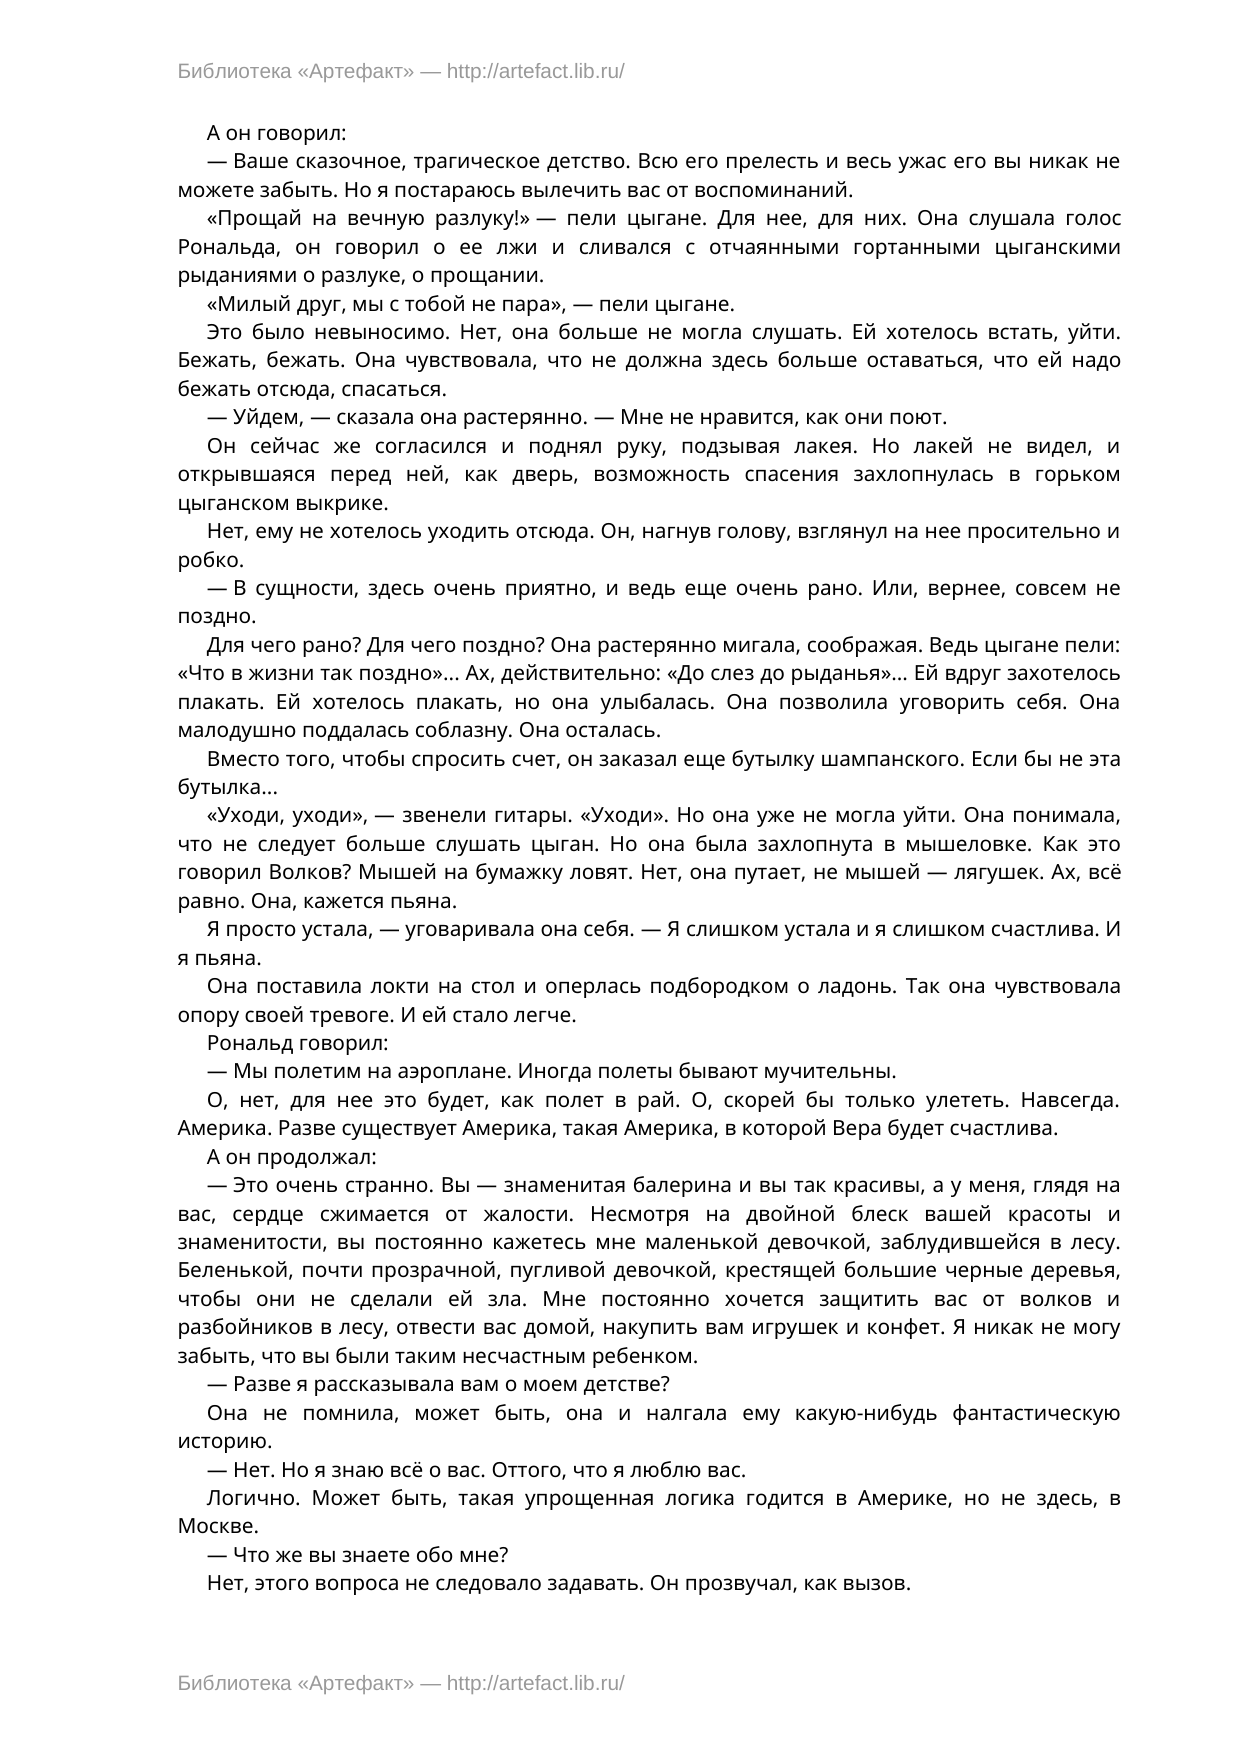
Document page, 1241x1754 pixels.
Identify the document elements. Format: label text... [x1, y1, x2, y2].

text Для чего рано? Для чего поздно? Она растерянно мигала, соображая. Ведь цыгане пели: «Что в жизни так поздно»... Ах, действительно: «До слез до рыданья»... Ей вдруг захотелось плакать. Ей хотелось плакать, но она улыбалась. Она позволила уговорить себя. Она малодушно поддалась соблазну. Она осталась. [177, 630, 1122, 744]
text Нет, ему не хотелось уходить отсюда. Он, нагнув голову, взглянул на нее просительно и робко. [177, 516, 1122, 573]
text О, нет, для нее это будет, как полет в рай. О, скорей бы только улететь. Навсегда. Америка. Разве существует Америка, такая Америка, в которой Вера будет счастлива. [177, 1085, 1122, 1142]
text — Ваше сказочное, трагическое детство. Всю его прелесть и весь ужас его вы никак не можете забыть. Но я постараюсь вылечить вас от воспоминаний. [177, 147, 1122, 203]
text «Милый друг, мы с тобой не пара», — пели цыгане. [177, 289, 1122, 317]
text «Прощай на вечную разлуку!» — пели цыгане. Для нее, для них. Она слушала голос Рональда, он говорил о ее лжи и сливался с отчаянными гортанными цыганскими рыданиями о разлуке, о прощании. [177, 203, 1122, 289]
text Он сейчас же согласился и поднял руку, подзывая лакея. Но лакей не видел, и открывшаяся перед ней, как дверь, возможность спасения захлопнулась в горьком цыганском выкрике. [177, 431, 1122, 516]
text Нет, этого вопроса не следовало задавать. Он прозвучал, как вызов. [177, 1568, 1122, 1597]
text — Уйдем, — сказала она растерянно. — Мне не нравится, как они поют. [177, 402, 1122, 431]
text Она не помнила, может быть, она и налгала ему какую-нибудь фантастическую историю. [177, 1398, 1122, 1455]
text «Уходи, уходи», — звенели гитары. «Уходи». Но она уже не могла уйти. Она понимала, что не следует больше слушать цыган. Но она была захлопнута в мышеловке. Как это говорил Волков? Мышей на бумажку ловят. Нет, она путает, не мышей — лягушек. Ах, всё равно. Она, кажется пьяна. [177, 801, 1122, 914]
text — Что же вы знаете обо мне? [177, 1540, 1122, 1568]
text Я просто устала, — уговаривала она себя. — Я слишком устала и я слишком счастлива. И я пьяна. [177, 914, 1122, 971]
text — Мы полетим на аэроплане. Иногда полеты бывают мучительны. [177, 1057, 1122, 1085]
text — В сущности, здесь очень приятно, и ведь еще очень рано. Или, вернее, совсем не поздно. [177, 573, 1122, 630]
text А он продолжал: [177, 1142, 1122, 1170]
text Она поставила локти на стол и оперлась подбородком о ладонь. Так она чувствовала опору своей тревоге. И ей стало легче. [177, 971, 1122, 1028]
text — Это очень странно. Вы — знаменитая балерина и вы так красивы, а у меня, глядя на вас, сердце сжимается от жалости. Несмотря на двойной блеск вашей красоты и знаменитости, вы постоянно кажетесь мне маленькой девочкой, заблудившейся в лесу. Беленькой, почти прозрачной, пугливой девочкой, крестящей большие черные деревья, чтобы они не сделали ей зла. Мне постоянно хочется защитить вас от волков и разбойников в лесу, отвести вас домой, накупить вам игрушек и конфет. Я никак не могу забыть, что вы были таким несчастным ребенком. [177, 1170, 1122, 1369]
text А он говорил: [177, 118, 1122, 147]
text Рональд говорил: [177, 1028, 1122, 1057]
text Логично. Может быть, такая упрощенная логика годится в Америке, но не здесь, в Москве. [177, 1483, 1122, 1540]
text Это было невыносимо. Нет, она больше не могла слушать. Ей хотелось встать, уйти. Бежать, бежать. Она чувствовала, что не должна здесь больше оставаться, что ей надо бежать отсюда, спасаться. [177, 317, 1122, 402]
text — Нет. Но я знаю всё о вас. Оттого, что я люблю вас. [177, 1455, 1122, 1483]
text Вместо того, чтобы спросить счет, он заказал еще бутылку шампанского. Если бы не эта бутылка... [177, 744, 1122, 801]
text — Разве я рассказывала вам о моем детстве? [177, 1369, 1122, 1398]
